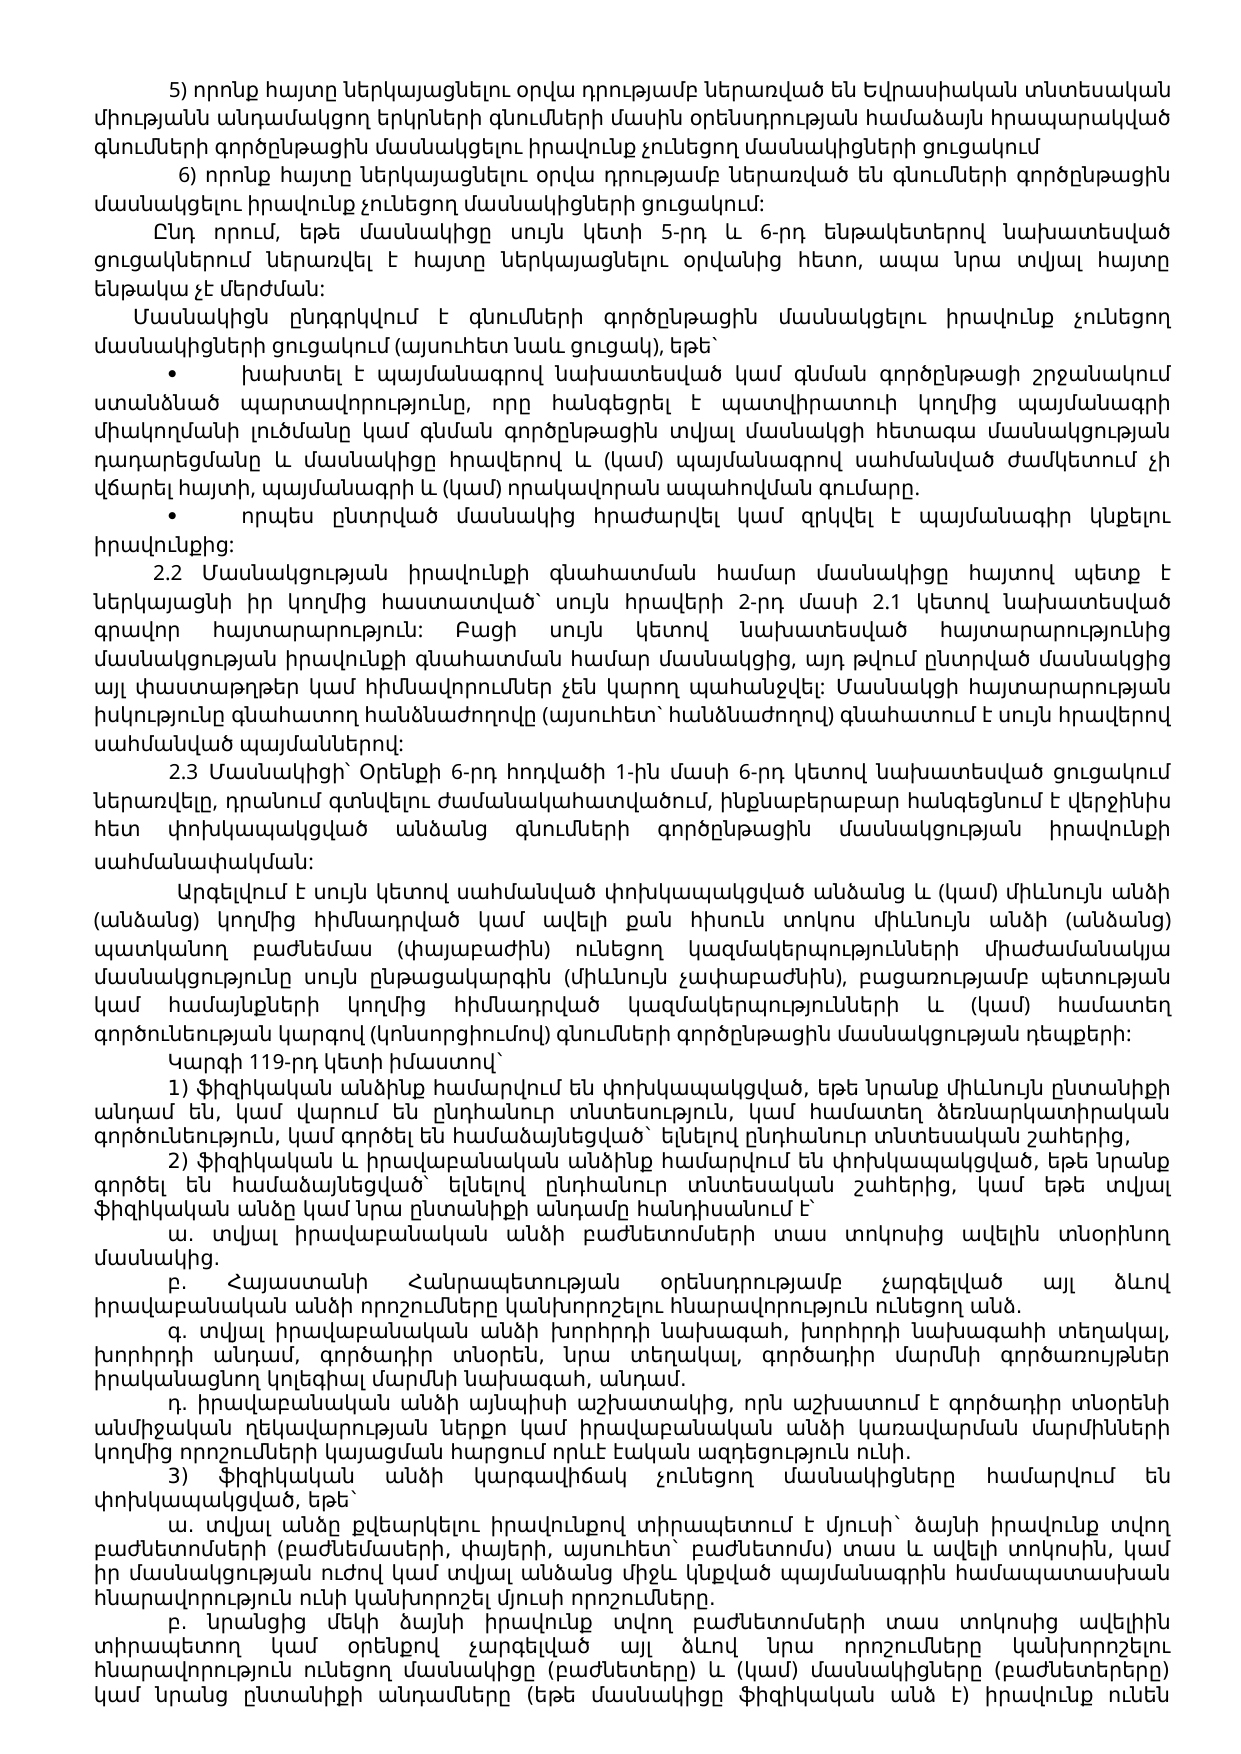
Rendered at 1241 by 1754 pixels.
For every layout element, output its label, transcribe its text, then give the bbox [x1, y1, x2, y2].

text 2.2 Մասնակցության իրավունքի գնահատման համար մասնակիցը հայտով պետք է ներկայացնի իր կողմից հաստատված` սույն հրավերի 2-րդ մասի 2.1 կետով նախատեսված գրավոր հայտարարություն: Բացի սույն կետով նախատեսված հայտարարությունից մասնակցության իրավունքի գնահատման համար մասնակցից, այդ թվում ընտրված մասնակցից այլ փաստաթղթեր կամ հիմնավորումներ չեն կարող պահանջվել: Մասնակցի հայտարարության իսկությունը գնահատող հանձնաժողովը (այսուհետ` հանձնաժողով) գնահատում է սույն հրավերով սահմանված պայմաններով: [94, 558, 1171, 757]
text Մասնակիցն ընդգրկվում է գնումների գործընթացին մասնակցելու իրավունք չունեցող մասնակիցների ցուցակում (այսուհետ նաև ցուցակ), եթե` [94, 302, 1171, 359]
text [94, 1610, 1171, 1707]
text Կարգի 119-րդ կետի իմաստով` [94, 1047, 1171, 1076]
text 5) որոնք հայտը ներկայացնելու օրվա դրությամբ ներառված են Եվրասիական տնտեսական միությանն անդամակցող երկրների գնումների մասին օրենսդրության համաձայն հրապարակված գնումների գործընթացին մասնակցելու իրավունք չունեցող մասնակիցների ցուցակում [94, 75, 1171, 160]
text Արգելվում է սույն կետով սահմանված փոխկապակցված անձանց և (կամ) միևնույն անձի (անձանց) կողմից հիմնադրված կամ ավելի քան հիսուն տոկոս միևնույն անձի (անձանց) պատկանող բաժնեմաս (փայաբաժին) ունեցող կազմակերպությունների միաժամանակյա մասնակցությունը սույն ընթացակարգին (միևնույն չափաբաժնին), բացառությամբ պետության կամ համայնքների կողմից հիմնադրված կազմակերպությունների և (կամ) համատեղ գործունեության կարգով (կոնսորցիումով) գնումների գործընթացին մասնակցության դեպքերի: [94, 877, 1171, 1047]
list խախտել է պայմանագրով նախատեսված կամ գնման գործընթացի շրջանակում ստանձնած պարտավորությունը, որը հանգեցրել է պատվիրատուի կողմից պայմանագրի միակողմանի լուծմանը կամ գնման գործընթացին տվյալ մասնակցի հետագա մասնակցության դադարեցմանը և մասնակիցը հրավերով և (կամ) պայմանագրով սահմանված ժամկետում չի վճարել հայտի, պայմանագրի և (կամ) որակավորան ապահովման գումարը. [94, 359, 1171, 502]
text 2.3 Մասնակիցի՝ Օրենքի 6-րդ հոդվածի 1-ին մասի 6-րդ կետով նախատեսված ցուցակում ներառվելը, դրանում գտնվելու ժամանակահատվածում, ինքնաբերաբար հանգեցնում է վերջինիս հետ փոխկապակցված անձանց գնումների գործընթացին մասնակցության իրավունքի սահմանափակման: [94, 757, 1171, 877]
text 1) ֆիզիկական անձինք համարվում են փոխկապակցված, եթե նրանք միևնույն ընտանիքի անդամ են, կամ վարում են ընդհանուր տնտեսություն, կամ համատեղ ձեռնարկատիրական գործունեություն, կամ գործել են համաձայնեցված` ելնելով ընդհանուր տնտեսական շահերից, [94, 1076, 1171, 1149]
text 6) որոնք հայտը ներկայացնելու օրվա դրությամբ ներառված են գնումների գործընթացին մասնակցելու իրավունք չունեցող մասնակիցների ցուցակում: [94, 160, 1171, 217]
text Ընդ որում, եթե մասնակիցը սույն կետի 5-րդ և 6-րդ ենթակետերով նախատեսված ցուցակներում ներառվել է հայտը ներկայացնելու օրվանից հետո, ապա նրա տվյալ հայտը ենթակա չէ մերժման: [94, 217, 1171, 302]
text գ. տվյալ իրավաբանական անձի խորհրդի նախագահ, խորհրդի նախագահի տեղակալ, խորհրդի անդամ, գործադիր տնօրեն, նրա տեղակալ, գործադիր մարմնի գործառույթներ իրականացնող կոլեգիալ մարմնի նախագահ, անդամ. [94, 1319, 1171, 1391]
text 3) ֆիզիկական անձի կարգավիճակ չունեցող մասնակիցները համարվում են փոխկապակցված, եթե` [94, 1464, 1171, 1513]
text ա. տվյալ անձը քվեարկելու իրավունքով տիրապետում է մյուսի` ձայնի իրավունք տվող բաժնետոմսերի (բաժնեմասերի, փայերի, այսուհետ` բաժնետոմս) տաս և ավելի տոկոսին, կամ իր մասնակցության ուժով կամ տվյալ անձանց միջև կնքված պայմանագրին համապատասխան հնարավորություն ունի կանխորոշել մյուսի որոշումները. [94, 1513, 1171, 1610]
text 2) ֆիզիկական և իրավաբանական անձինք համարվում են փոխկապակցված, եթե նրանք գործել են համաձայնեցված՝ ելնելով ընդհանուր տնտեսական շահերից, կամ եթե տվյալ ֆիզիկական անձը կամ նրա ընտանիքի անդամը հանդիսանում է՝ [94, 1149, 1171, 1222]
text դ. իրավաբանական անձի այնպիսի աշխատակից, որն աշխատում է գործադիր տնօրենի անմիջական ղեկավարության ներքո կամ իրավաբանական անձի կառավարման մարմինների կողմից որոշումների կայացման հարցում որևէ էական ազդեցություն ունի. [94, 1391, 1171, 1464]
text բ. Հայաստանի Հանրապետության օրենսդրությամբ չարգելված այլ ձևով իրավաբանական անձի որոշումները կանխորոշելու հնարավորություն ունեցող անձ. [94, 1270, 1171, 1319]
text ա. տվյալ իրավաբանական անձի բաժնետոմսերի տաս տոկոսից ավելին տնօրինող մասնակից. [94, 1222, 1171, 1270]
list որպես ընտրված մասնակից հրաժարվել կամ զրկվել է պայմանագիր կնքելու իրավունքից: [94, 502, 1171, 558]
